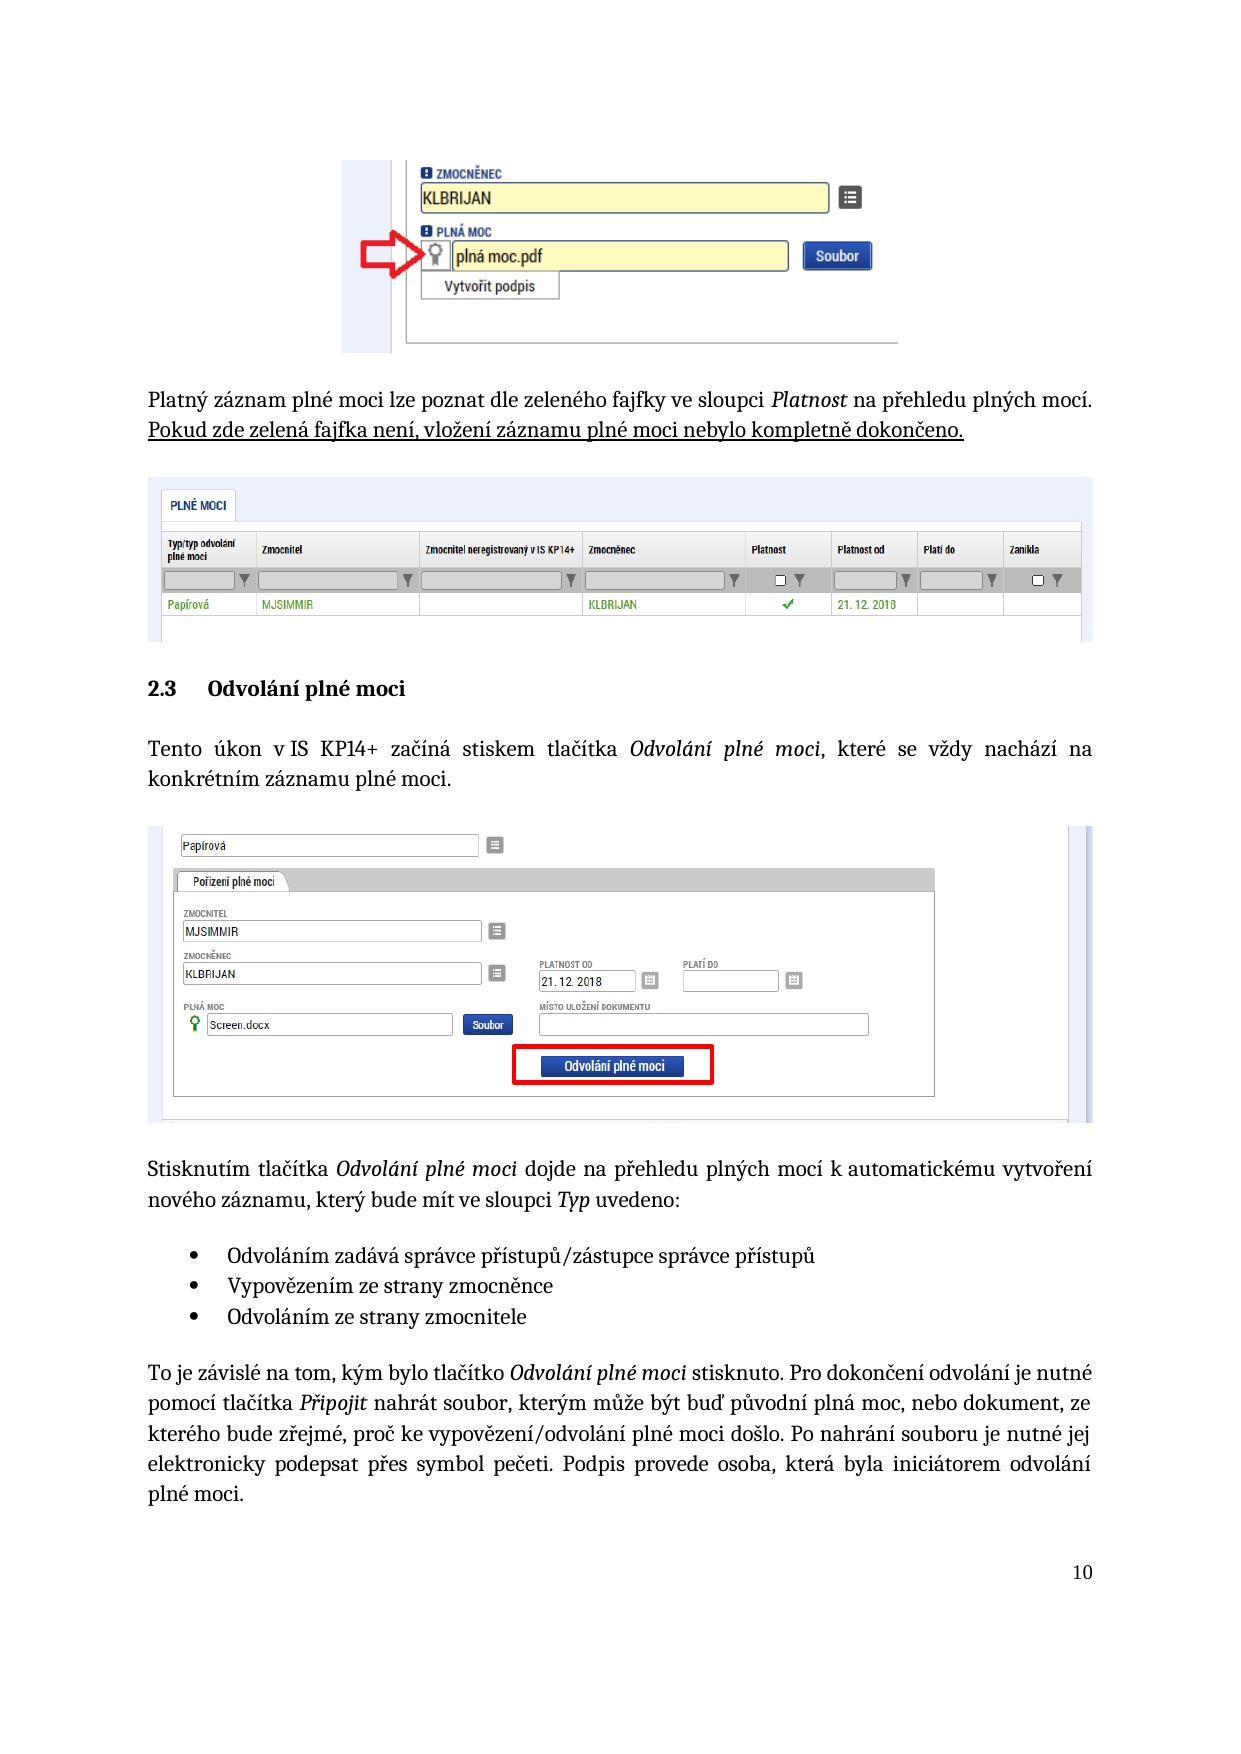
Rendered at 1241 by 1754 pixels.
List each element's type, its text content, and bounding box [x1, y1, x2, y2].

picture [147, 477, 1093, 642]
picture [147, 826, 1093, 1123]
text To je závislé na tom, kým bylo tlačítko Odvolání plné moci stisknuto. Pro dokončení odvolání je nutné pomocí tlačítka Připojit nahrát soubor, kterým může být buď původní plná moc, nebo dokument, ze kterého bude zřejmé, proč ke vypovězení/odvolání plné moci došlo. Po nahrání souboru je nutné jej elektronicky podepsat přes symbol pečeti. Podpis provede osoba, která byla iniciátorem odvolání plné moci. [148, 1360, 1092, 1507]
subtitle Odvolání plné moci [148, 675, 1092, 702]
text Platný záznam plné moci lze poznat dle zeleného fajfky ve sloupci Platnost na přehledu plných mocí. Pokud zde zelená fajfka není, vložení záznamu plné moci nebylo kompletně dokončeno. [148, 387, 1092, 443]
list Vypovězením ze strany zmocněnce [190, 1273, 1092, 1299]
list Odvoláním ze strany zmocnitele [190, 1303, 1092, 1330]
text Stisknutím tlačítka Odvolání plné moci dojde na přehledu plných mocí k automatickému vytvoření nového záznamu, který bude mít ve sloupci Typ uvedeno: [148, 1156, 1092, 1213]
picture [341, 160, 899, 353]
list Odvoláním zadává správce přístupů/zástupce správce přístupů [190, 1243, 1092, 1269]
text Tento úkon v IS KP14+ začíná stiskem tlačítka Odvolání plné moci, které se vždy nachází na konkrétním záznamu plné moci. [148, 736, 1092, 792]
